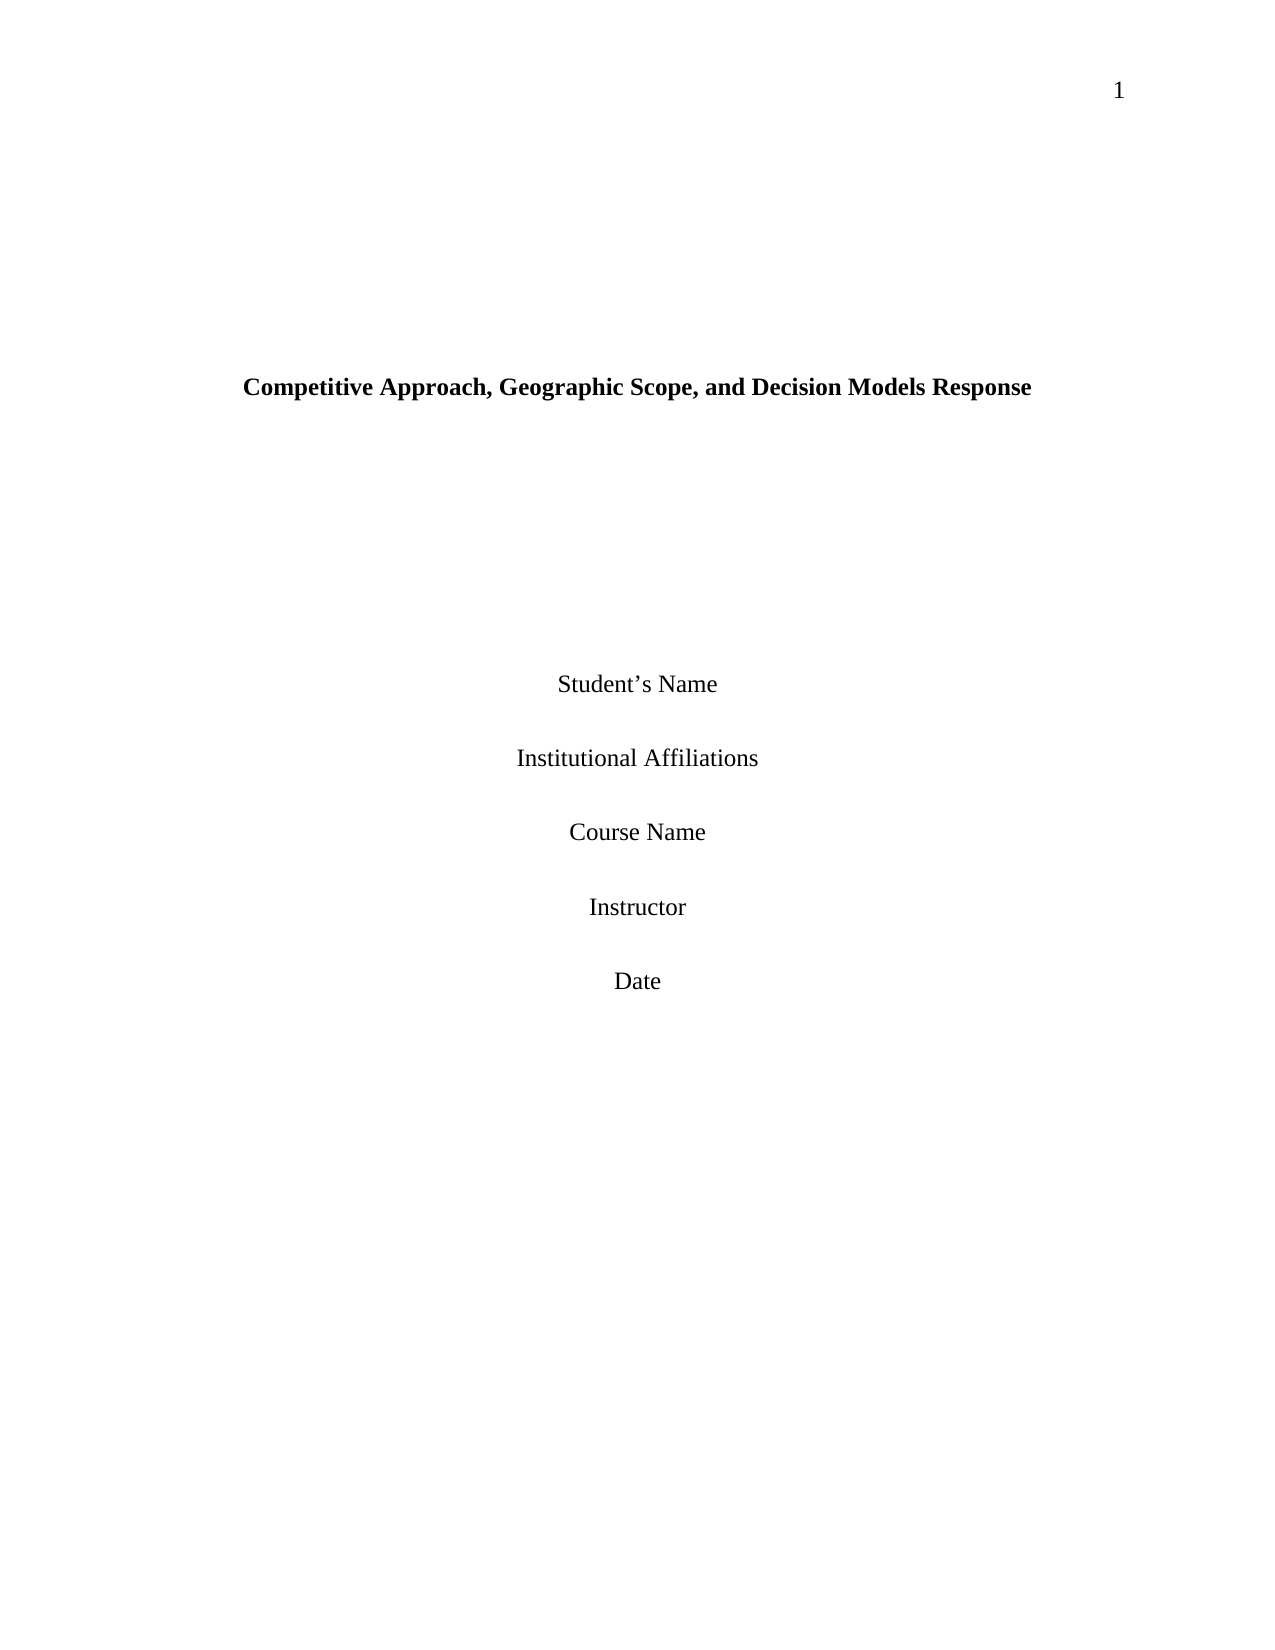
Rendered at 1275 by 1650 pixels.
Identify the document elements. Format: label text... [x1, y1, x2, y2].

text Student’s Name [150, 669, 1125, 698]
text Course Name [150, 817, 1125, 846]
text Date [150, 966, 1125, 994]
text Instructor [150, 892, 1125, 920]
text Institutional Affiliations [150, 743, 1125, 772]
text Competitive Approach, Geographic Scope, and Decision Models Response [150, 372, 1125, 401]
